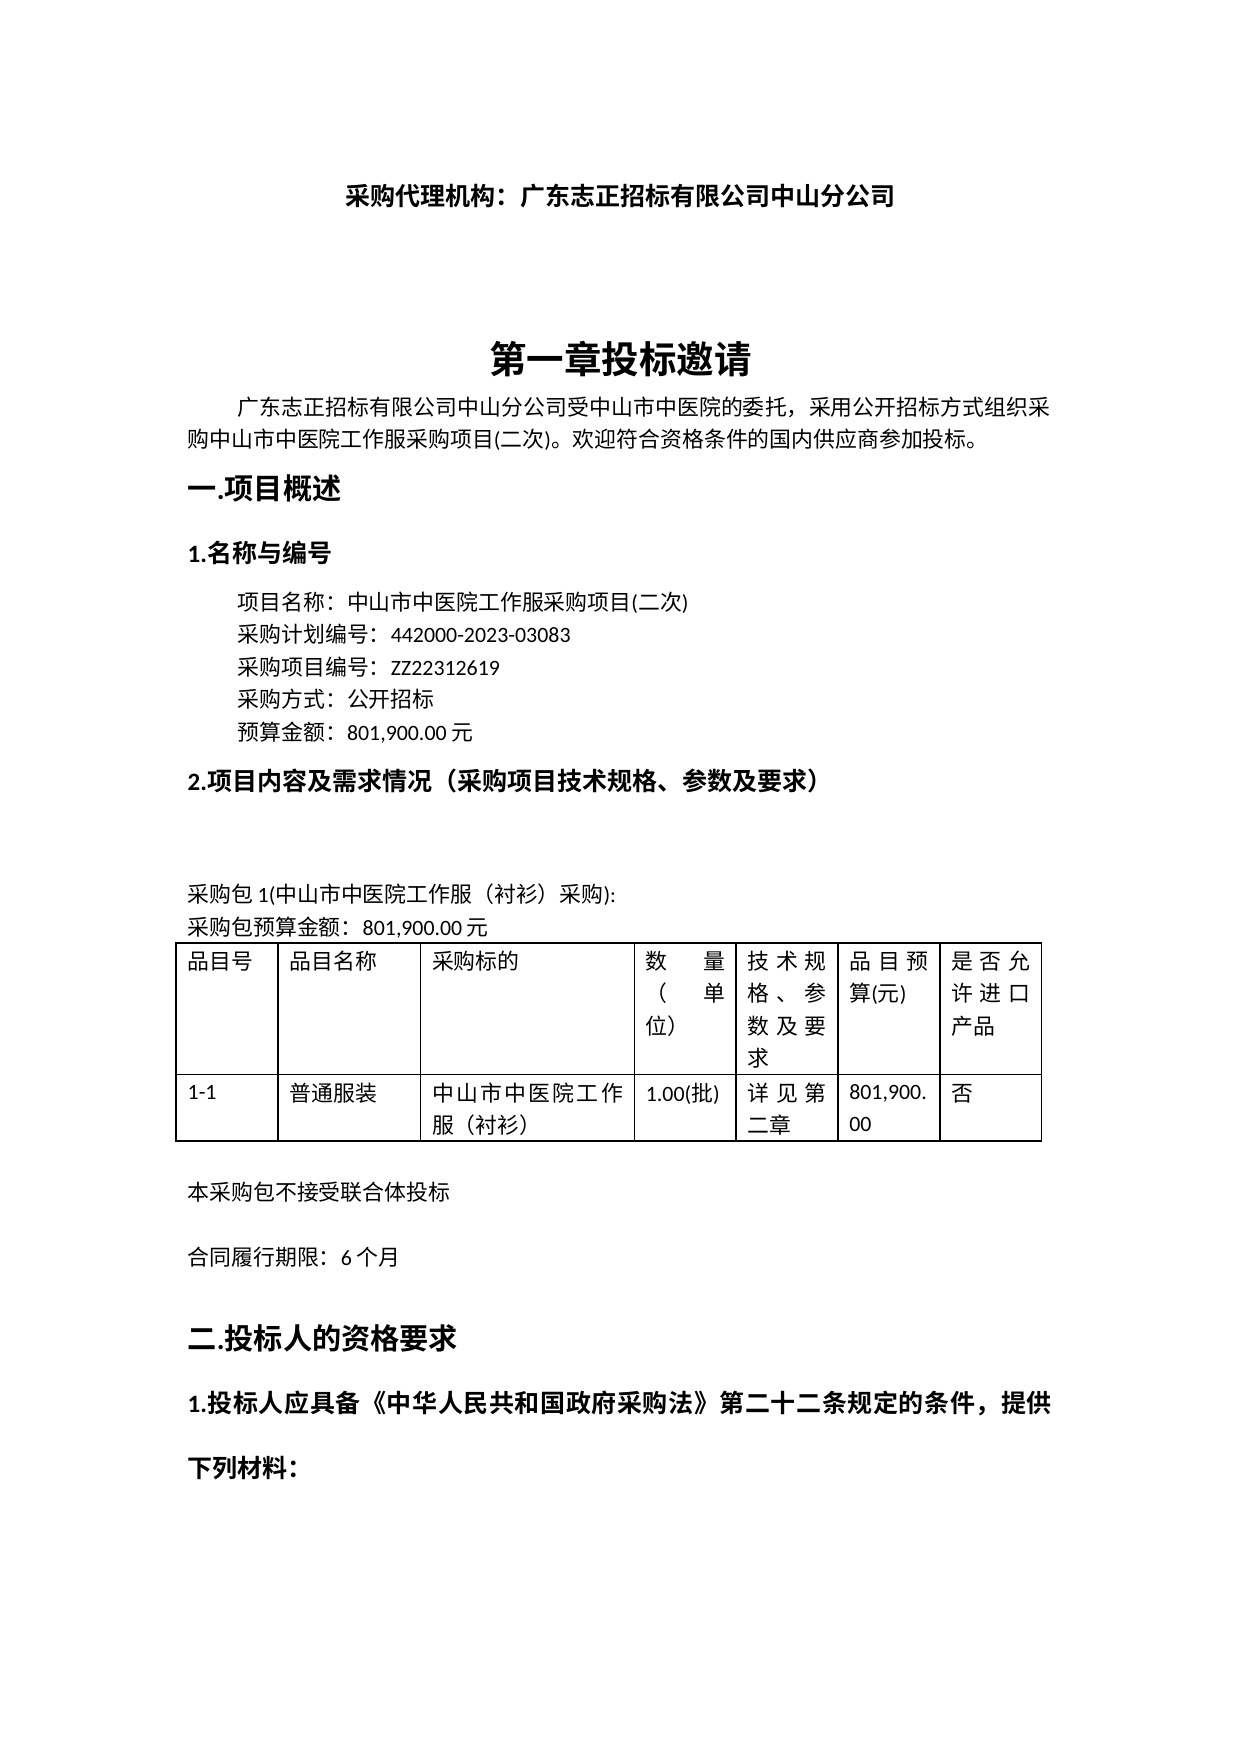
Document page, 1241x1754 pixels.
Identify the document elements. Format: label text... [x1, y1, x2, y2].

text 项目名称：中山市中医院工作服采购项目(二次) [187, 584, 1053, 617]
table_header 采购标的 [421, 944, 634, 1073]
table_header 品目预算(元) [839, 944, 939, 1073]
table_cell 801,900.00 [839, 1075, 939, 1140]
table_header 数量（单位） [635, 944, 735, 1073]
table_header 是否允许进口产品 [941, 944, 1041, 1073]
table_cell 中山市中医院工作服（衬衫） [421, 1075, 634, 1140]
text 1.名称与编号 [187, 519, 1053, 584]
text 广东志正招标有限公司中山分公司受中山市中医院的委托，采用公开招标方式组织采购中山市中医院工作服采购项目(二次)。欢迎符合资格条件的国内供应商参加投标。 [187, 389, 1053, 454]
text 采购包预算金额：801,900.00元 [187, 909, 1053, 942]
text 采购代理机构：广东志正招标有限公司中山分公司 [187, 162, 1053, 227]
text 采购包1(中山市中医院工作服（衬衫）采购): [187, 877, 1053, 909]
text 1.投标人应具备《中华人民共和国政府采购法》第二十二条规定的条件，提供下列材料： [187, 1369, 1053, 1499]
table_cell 1-1 [177, 1075, 277, 1140]
table_cell 否 [941, 1075, 1041, 1140]
table_cell 1.00(批) [635, 1075, 735, 1140]
table_cell 详见第二章 [737, 1075, 837, 1140]
text 二.投标人的资格要求 [187, 1304, 1053, 1369]
text 本采购包不接受联合体投标 [187, 1174, 1053, 1207]
table_header 技术规格、参数及要求 [737, 944, 837, 1073]
text 预算金额：801,900.00元 [187, 714, 1053, 747]
text 合同履行期限：6个月 [187, 1239, 1053, 1272]
text 一.项目概述 [187, 454, 1053, 519]
text 第一章投标邀请 [187, 324, 1053, 389]
table_header 品目名称 [279, 944, 420, 1073]
text 采购计划编号：442000-2023-03083 [187, 617, 1053, 649]
text 采购项目编号：ZZ22312619 [187, 649, 1053, 682]
table_header 品目号 [177, 944, 277, 1073]
text 采购方式：公开招标 [187, 682, 1053, 714]
table_cell 普通服装 [279, 1075, 420, 1140]
text 2.项目内容及需求情况（采购项目技术规格、参数及要求） [187, 747, 1053, 812]
